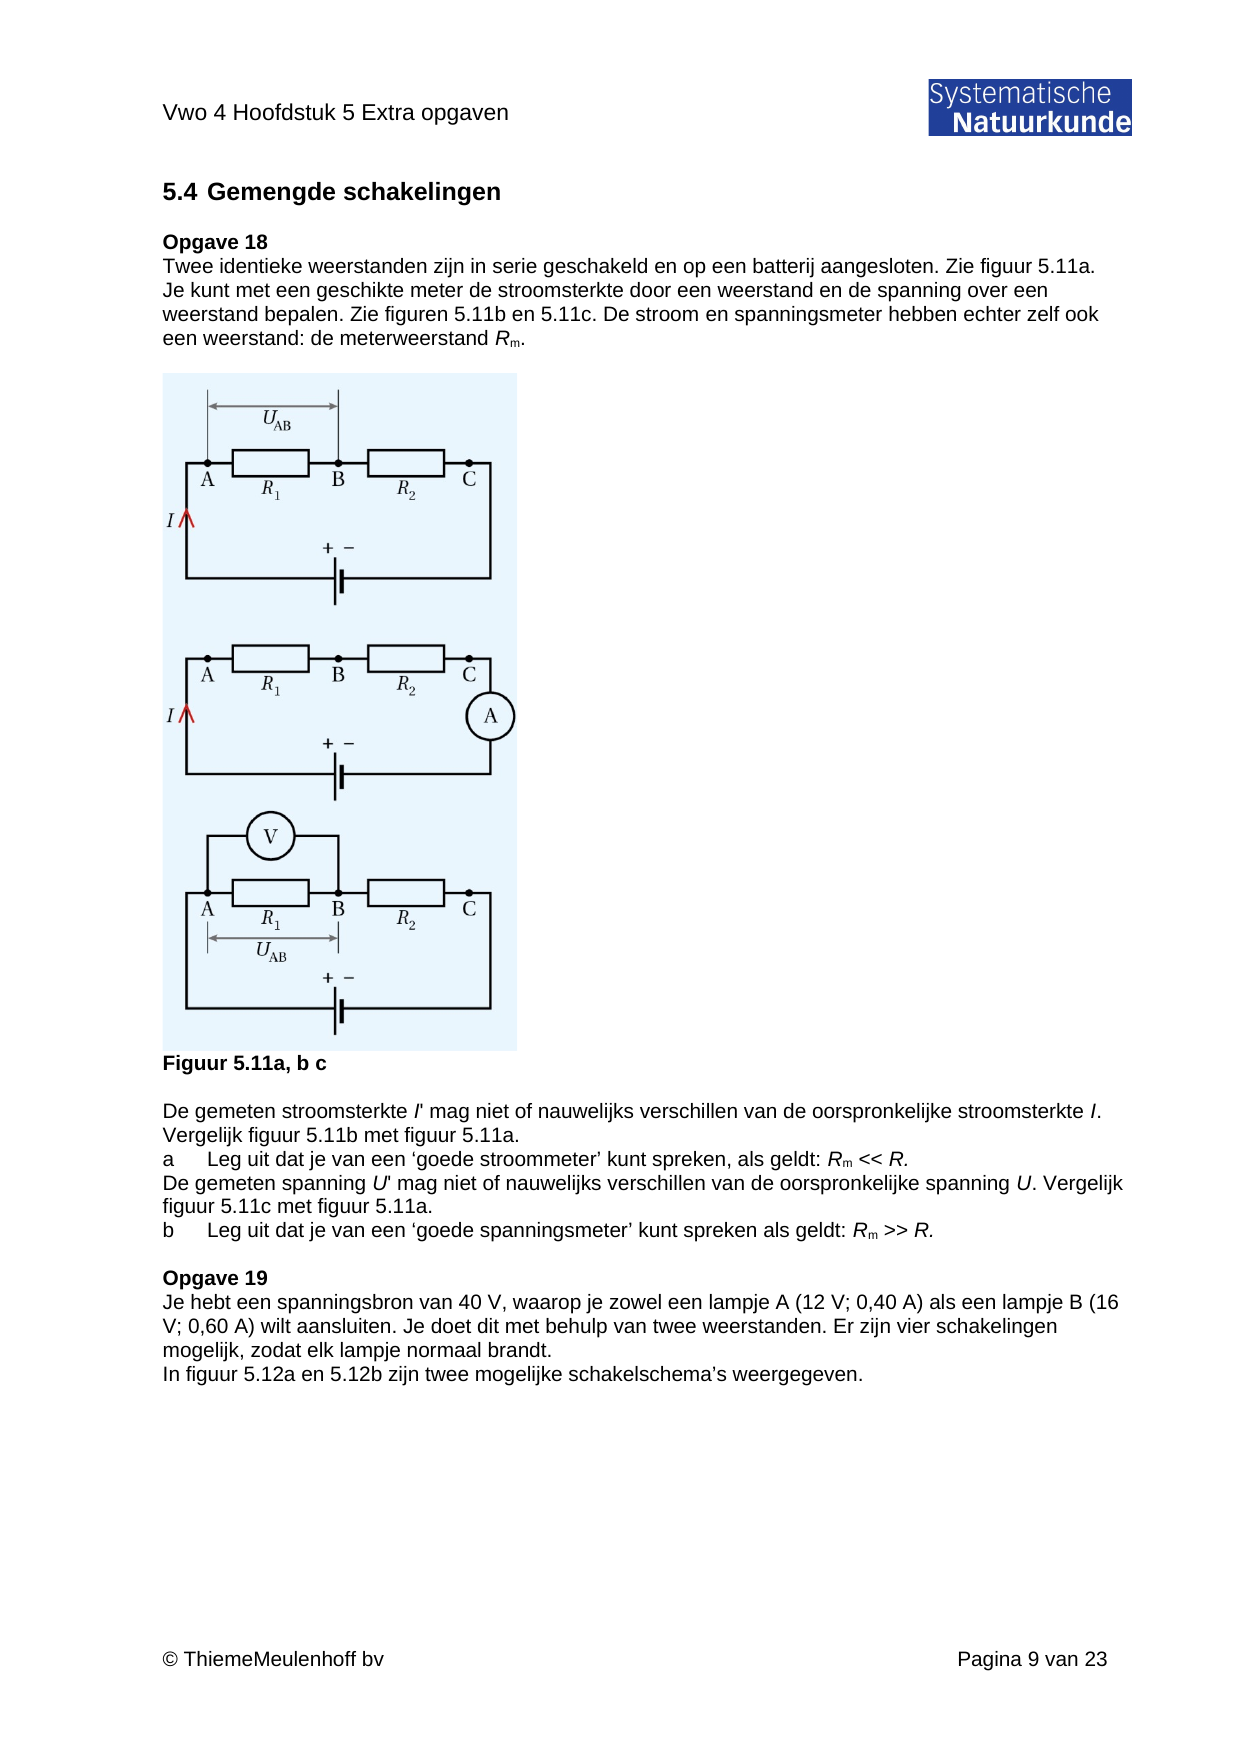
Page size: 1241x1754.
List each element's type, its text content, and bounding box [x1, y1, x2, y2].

picture [162, 373, 518, 1051]
text In figuur 5.12a en 5.12b zijn twee mogelijke schakelschema’s weergegeven. [162, 1362, 1137, 1386]
text Twee identieke weerstanden zijn in serie geschakeld en op een batterij aangesloten. Zie figuur 5.11a. [162, 254, 1137, 278]
text a Leg uit dat je van een ‘goede stroommeter’ kunt spreken, als geldt: Rm << R. [162, 1146, 1137, 1170]
text Opgave 19 [162, 1266, 1137, 1290]
text Je hebt een spanningsbron van 40 V, waarop je zowel een lampje A (12 V; 0,40 A) als een lampje B (16 V; 0,60 A) wilt aansluiten. Je doet dit met behulp van twee weerstanden. Er zijn vier schakelingen mogelijk, zodat elk lampje normaal brandt. [162, 1290, 1137, 1362]
text b Leg uit dat je van een ‘goede spanningsmeter’ kunt spreken als geldt: Rm >> R. [162, 1218, 1137, 1242]
text Je kunt met een geschikte meter de stroomsterkte door een weerstand en de spanning over een weerstand bepalen. Zie figuren 5.11b en 5.11c. De stroom­ en spanningsmeter hebben echter zelf ook een weerstand: de meterweerstand Rm. [162, 278, 1137, 350]
text De gemeten spanning U' mag niet of nauwelijks verschillen van de oorspronkelijke spanning U. Vergelijk figuur 5.11c met figuur 5.11a. [162, 1170, 1137, 1218]
text Opgave 18 [162, 230, 1137, 254]
text Figuur 5.11a, b c [162, 1051, 1137, 1074]
picture [928, 79, 1132, 136]
text De gemeten stroomsterkte I' mag niet of nauwelijks verschillen van de oorspronkelijke stroomsterkte I. [162, 1098, 1137, 1122]
text Vergelijk figuur 5.11b met figuur 5.11a. [162, 1122, 1137, 1146]
text 5.4 Gemengde schakelingen [162, 177, 1137, 206]
